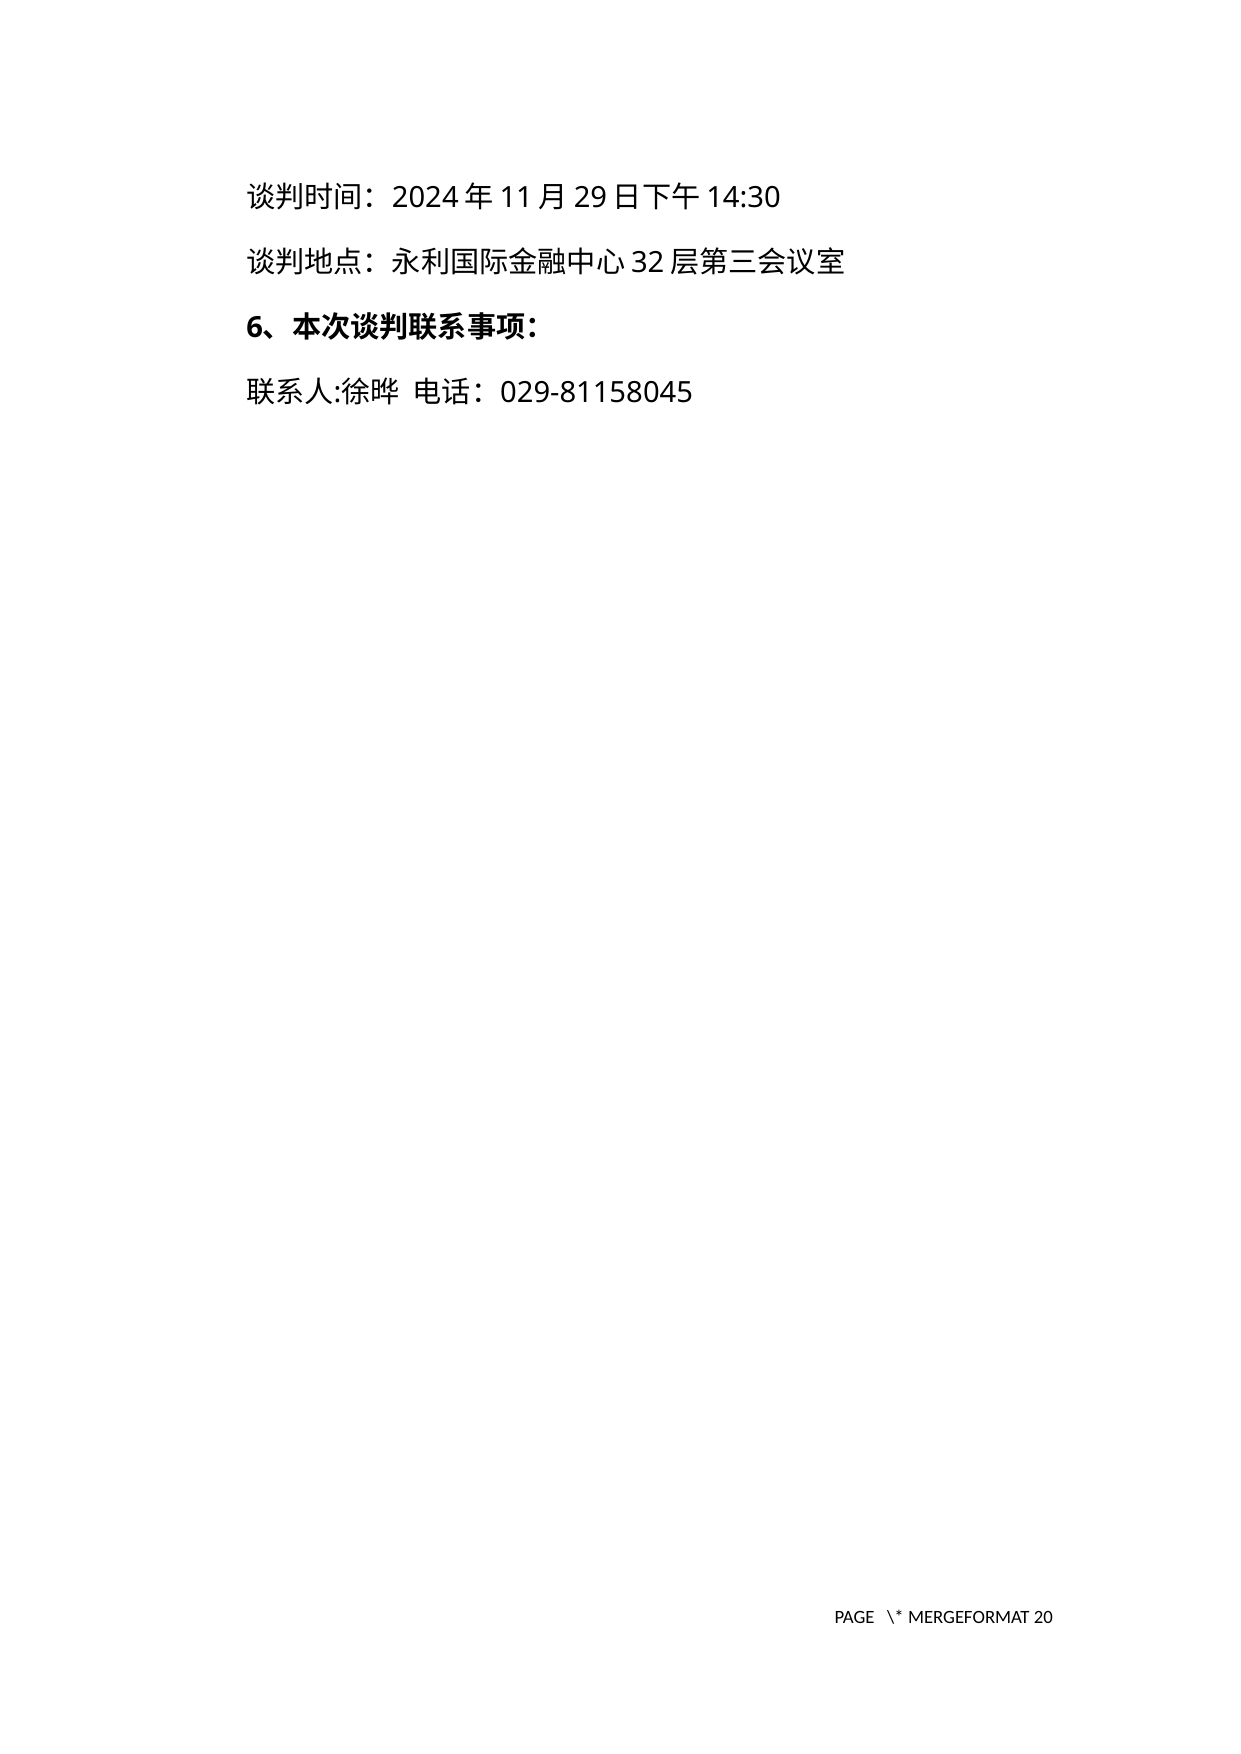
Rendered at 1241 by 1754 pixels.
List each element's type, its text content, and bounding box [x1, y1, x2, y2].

text 联系人:徐晔 电话：029-81158045 [187, 357, 1053, 422]
text 6、本次谈判联系事项： [187, 292, 1053, 357]
text 谈判时间：2024年11月29日下午14:30 [187, 162, 1053, 227]
text 谈判地点：永利国际金融中心32层第三会议室 [187, 227, 1053, 292]
